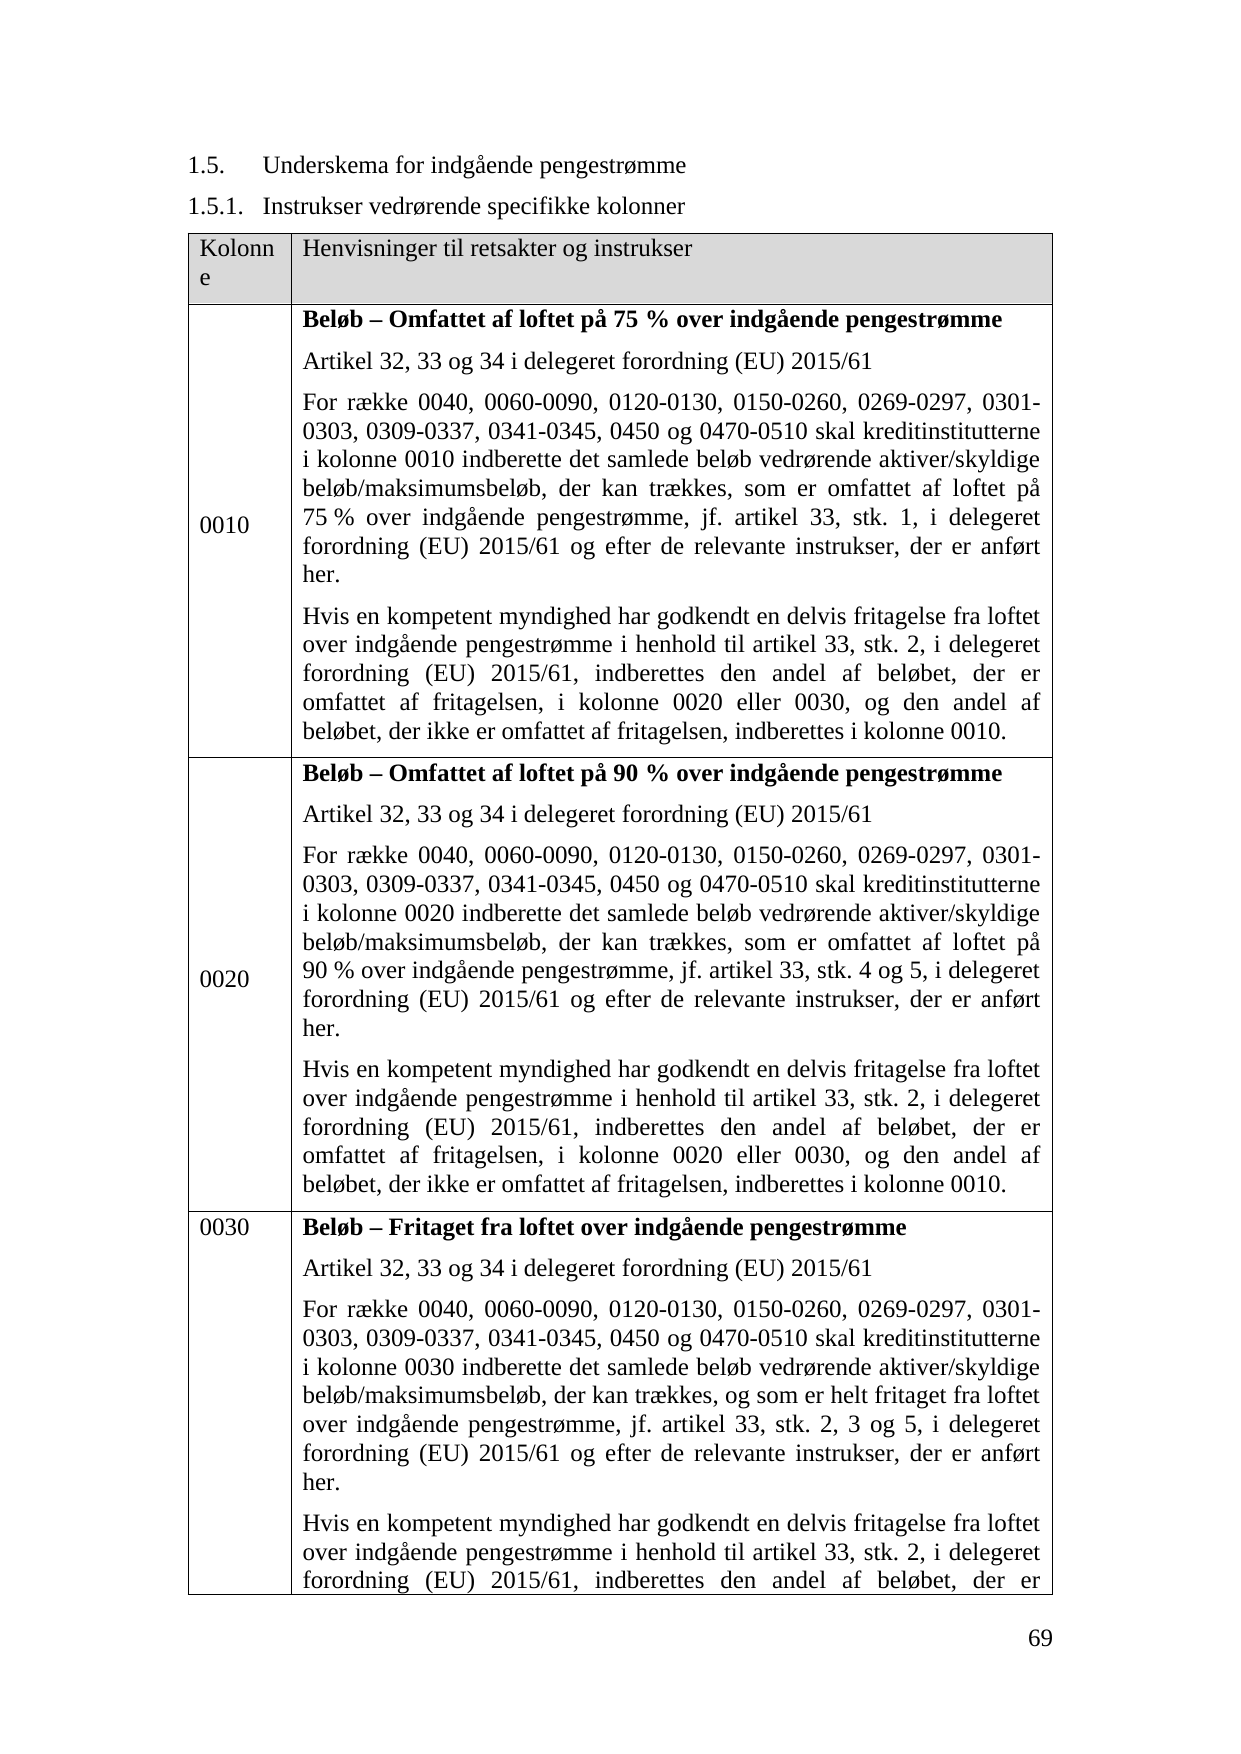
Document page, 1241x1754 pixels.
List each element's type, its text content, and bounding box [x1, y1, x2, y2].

table_cell 0020 [189, 758, 291, 1211]
text 1.5. Underskema for indgående pengestrømme [187, 150, 1053, 179]
table_cell 0010 [189, 305, 291, 757]
table_header Kolonne [189, 234, 291, 303]
table_cell 0030 [189, 1212, 291, 1594]
table_header Henvisninger til retsakter og instrukser [292, 234, 1052, 303]
text 1.5.1. Instrukser vedrørende specifikke kolonner [187, 191, 1053, 220]
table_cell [292, 1212, 1052, 1594]
table_cell Beløb – Omfattet af loftet på 90 % over indgående pengestrømme Artikel 32, 33 og 34 i delegeret forordning (EU) 2015/61 For række 0040, 0060-0090, 0120-0130, 0150-0260, 0269-0297, 0301-0303, 0309-0337, 0341-0345, 0450 og 0470-0510 skal kreditinstitutterne i kolonne 0020 indberette det samlede beløb vedrørende aktiver/skyldige beløb/maksimumsbeløb, der kan trækkes, som er omfattet af loftet på 90 % over indgående pengestrømme, jf. artikel 33, stk. 4 og 5, i delegeret forordning (EU) 2015/61 og efter de relevante instrukser, der er anført her. Hvis en kompetent myndighed har godkendt en delvis fritagelse fra loftet over indgående pengestrømme i henhold til artikel 33, stk. 2, i delegeret forordning (EU) 2015/61, indberettes den andel af beløbet, der er omfattet af fritagelsen, i kolonne 0020 eller 0030, og den andel af beløbet, der ikke er omfattet af fritagelsen, indberettes i kolonne 0010. [292, 758, 1052, 1211]
table_cell Beløb – Omfattet af loftet på 75 % over indgående pengestrømme Artikel 32, 33 og 34 i delegeret forordning (EU) 2015/61 For række 0040, 0060-0090, 0120-0130, 0150-0260, 0269-0297, 0301-0303, 0309-0337, 0341-0345, 0450 og 0470-0510 skal kreditinstitutterne i kolonne 0010 indberette det samlede beløb vedrørende aktiver/skyldige beløb/maksimumsbeløb, der kan trækkes, som er omfattet af loftet på 75 % over indgående pengestrømme, jf. artikel 33, stk. 1, i delegeret forordning (EU) 2015/61 og efter de relevante instrukser, der er anført her. Hvis en kompetent myndighed har godkendt en delvis fritagelse fra loftet over indgående pengestrømme i henhold til artikel 33, stk. 2, i delegeret forordning (EU) 2015/61, indberettes den andel af beløbet, der er omfattet af fritagelsen, i kolonne 0020 eller 0030, og den andel af beløbet, der ikke er omfattet af fritagelsen, indberettes i kolonne 0010. [292, 305, 1052, 757]
